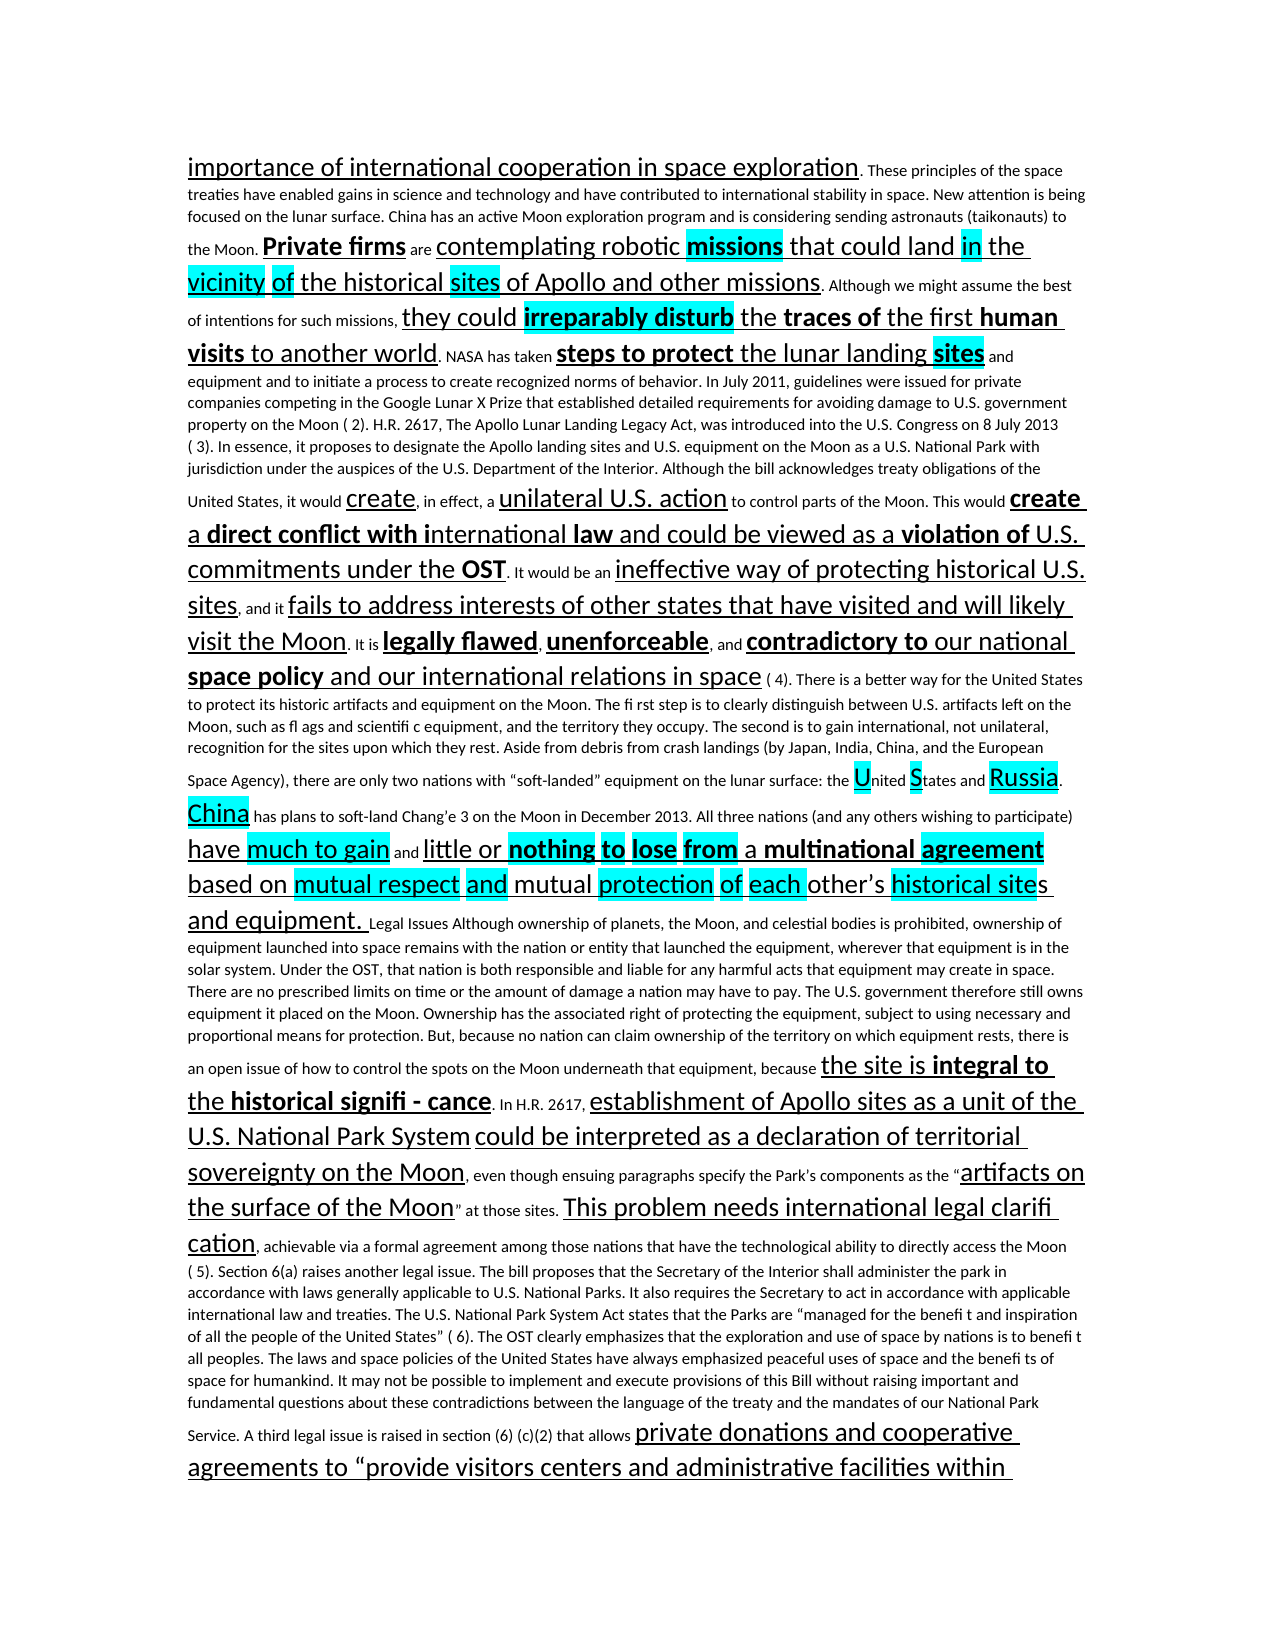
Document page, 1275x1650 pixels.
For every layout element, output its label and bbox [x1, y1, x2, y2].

text [187, 150, 1087, 1484]
